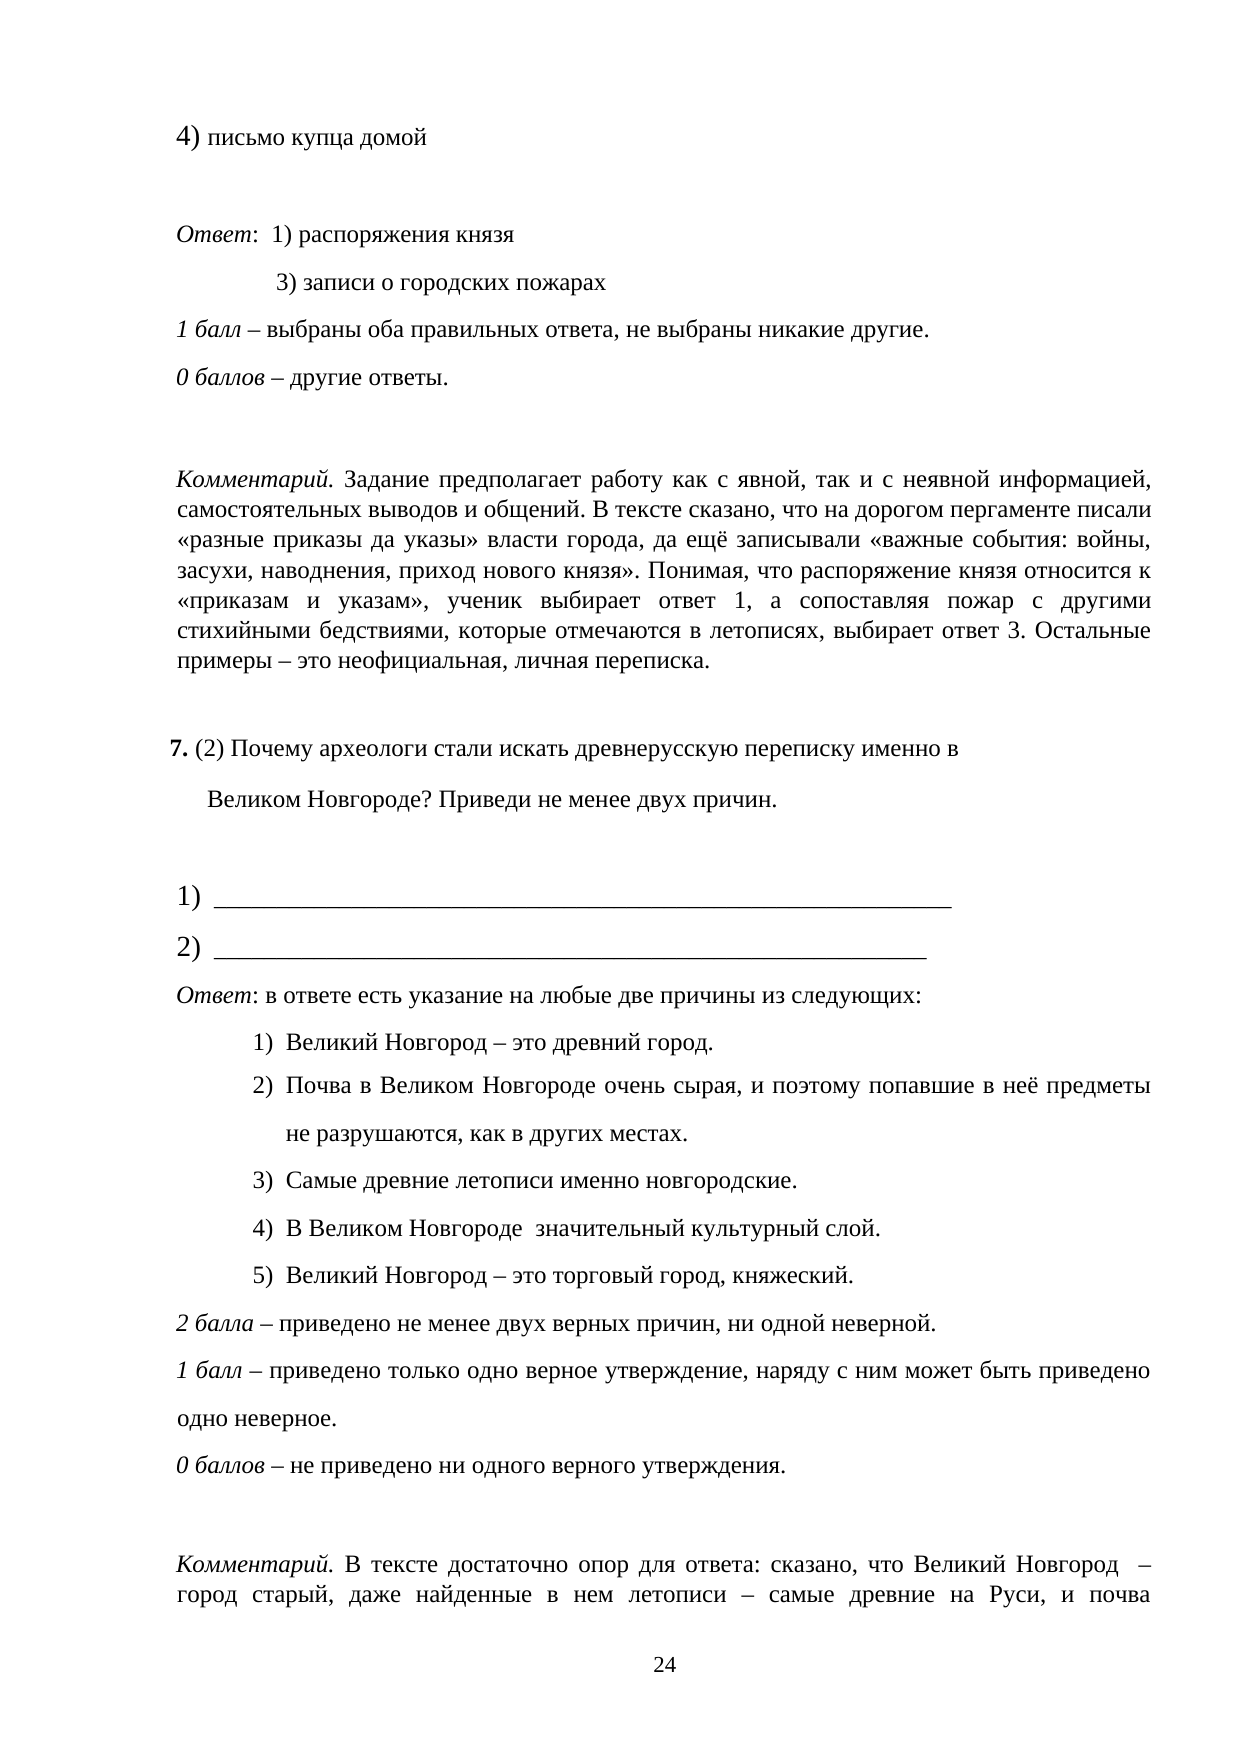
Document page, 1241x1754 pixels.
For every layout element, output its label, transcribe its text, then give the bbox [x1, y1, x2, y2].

text Ответ: 1) распоряжения князя [176, 219, 1152, 248]
list ___________________________________________________________ [176, 878, 1171, 912]
text 0 баллов – другие ответы. [176, 362, 1152, 391]
text 1 балл – приведено только одно верное утверждение, наряду с ним может быть приведено одно неверное. [176, 1355, 1152, 1431]
text Ответ: в ответе есть указание на любые две причины из следующих: [176, 980, 1152, 1009]
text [176, 1549, 1152, 1608]
text Великом Новгороде? Приведи не менее двух причин. [207, 784, 1153, 812]
list Великий Новгород – это древний город. [252, 1027, 1152, 1056]
text Комментарий. Задание предполагает работу как с явной, так и с неявной информацией, самостоятельных выводов и общений. В тексте сказано, что на дорогом пергаменте писали «разные приказы да указы» власти города, да ещё записывали «важные события: войны, засухи, наводнения, приход нового князя». Понимая, что распоряжение князя относится к «приказам и указам», ученик выбирает ответ 1, а сопоставляя пожар с другими стихийными бедствиями, которые отмечаются в летописях, выбирает ответ 3. Остальные примеры – это неофициальная, личная переписка. [176, 464, 1152, 674]
text 7. (2) Почему археологи стали искать древнерусскую переписку именно в [169, 733, 1153, 762]
list В Великом Новгороде значительный культурный слой. [252, 1213, 1152, 1242]
list _________________________________________________________ [176, 929, 1171, 962]
text 3) записи о городских пожарах [176, 267, 1152, 296]
list Почва в Великом Новгороде очень сырая, и поэтому попавшие в неё предметы не разрушаются, как в других местах. [252, 1070, 1152, 1146]
text 2 балла – приведено не менее двух верных причин, ни одной неверной. [176, 1308, 1152, 1337]
list Великий Новгород – это торговый город, княжеский. [252, 1260, 1152, 1289]
list Самые древние летописи именно новгородские. [252, 1165, 1152, 1194]
text 1 балл – выбраны оба правильных ответа, не выбраны никакие другие. [176, 314, 1152, 343]
list письмо купца домой [176, 118, 1153, 152]
text 0 баллов – не приведено ни одного верного утверждения. [176, 1450, 1152, 1479]
